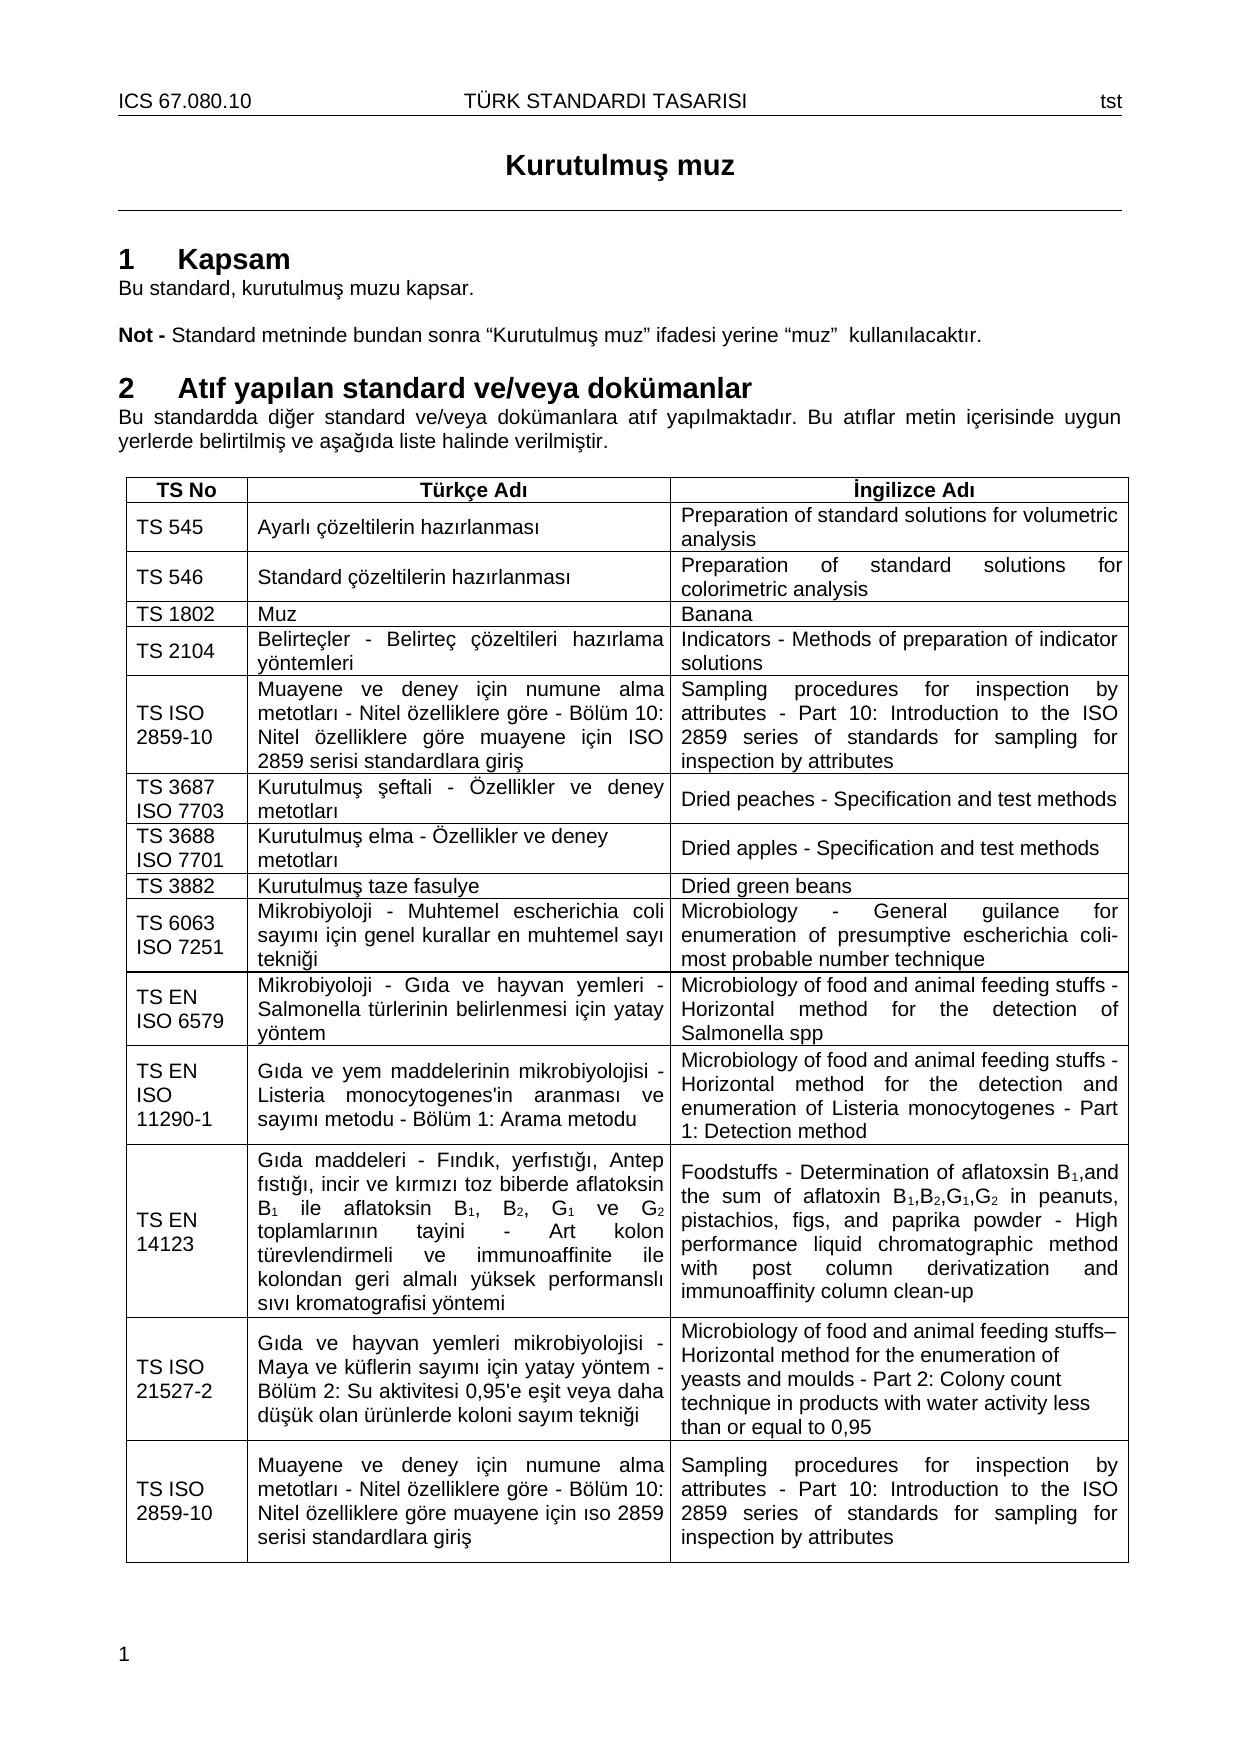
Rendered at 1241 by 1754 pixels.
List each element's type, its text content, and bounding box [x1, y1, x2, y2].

table_cell TS ISO 2859-10 [127, 1441, 247, 1562]
table_cell Microbiology of food and animal feeding stuffs -Horizontal method for the detection and enumeration of Listeria monocytogenes - Part 1: Detection method [671, 1046, 1128, 1144]
table_cell Sampling procedures for inspection by attributes - Part 10: Introduction to the ISO 2859 series of standards for sampling for inspection by attributes [671, 1441, 1128, 1562]
table_cell Banana [671, 602, 1128, 626]
table_cell TS 1802 [127, 602, 247, 626]
table_cell Mikrobiyoloji - Muhtemel escherichia coli sayımı için genel kurallar en muhtemel sayı tekniği [248, 899, 670, 971]
subtitle 1 Kapsam [118, 242, 1122, 275]
table_cell Preparation of standard solutions for volumetric analysis [671, 503, 1128, 551]
table_cell Gıda maddeleri - Fındık, yerfıstığı, Antep fıstığı, incir ve kırmızı toz biberde aflatoksin B1 ile aflatoksin B1, B2, G1 ve G2 toplamlarının tayini - Art kolon türevlendirmeli ve immunoaffinite ile kolondan geri almalı yüksek performanslı sıvı kromatografisi yöntemi [248, 1145, 670, 1317]
table_cell Belirteçler - Belirteç çözeltileri hazırlama yöntemleri [248, 627, 670, 675]
table_cell TS 6063 ISO 7251 [127, 899, 247, 971]
table_cell Microbiology of food and animal feeding stuffs– Horizontal method for the enumeration of yeasts and moulds - Part 2: Colony count technique in products with water activity less than or equal to 0,95 [671, 1318, 1128, 1439]
table_cell TS 546 [127, 552, 247, 601]
table_cell Muz [248, 602, 670, 626]
table_header Türkçe Adı [248, 478, 670, 502]
table_cell TS 2104 [127, 627, 247, 675]
table_cell Kurutulmuş elma - Özellikler ve deney metotları [248, 824, 670, 872]
table_cell Gıda ve hayvan yemleri mikrobiyolojisi - Maya ve küflerin sayımı için yatay yöntem - Bölüm 2: Su aktivitesi 0,95'e eşit veya daha düşük olan ürünlerde koloni sayım tekniği [248, 1318, 670, 1439]
table_cell TS ISO 2859-10 [127, 676, 247, 773]
table_cell TS 545 [127, 503, 247, 551]
text Bu standard, kurutulmuş muzu kapsar. [118, 275, 1122, 299]
table_cell TS 3687 ISO 7703 [127, 774, 247, 823]
table_cell Kurutulmuş taze fasulye [248, 874, 670, 897]
table_cell TS EN ISO 6579 [127, 973, 247, 1045]
table_cell Preparation of standard solutions for colorimetric analysis [671, 552, 1128, 601]
table_cell Muayene ve deney için numune alma metotları - Nitel özelliklere göre - Bölüm 10: Nitel özelliklere göre muayene için ıso 2859 serisi standardlara giriş [248, 1441, 670, 1562]
table_header TS No [127, 478, 247, 502]
table_cell Dried green beans [671, 874, 1128, 897]
table_cell Ayarlı çözeltilerin hazırlanması [248, 503, 670, 551]
table_cell Microbiology of food and animal feeding stuffs - Horizontal method for the detection of Salmonella spp [671, 973, 1128, 1045]
text Bu standardda diğer standard ve/veya dokümanlara atıf yapılmaktadır. Bu atıflar metin içerisinde uygun yerlerde belirtilmiş ve aşağıda liste halinde verilmiştir. [118, 405, 1122, 453]
table_header İngilizce Adı [671, 478, 1128, 502]
table_cell Muayene ve deney için numune alma metotları - Nitel özelliklere göre - Bölüm 10: Nitel özelliklere göre muayene için ISO 2859 serisi standardlara giriş [248, 676, 670, 773]
table_cell TS EN ISO 11290-1 [127, 1046, 247, 1144]
table_cell Microbiology - General guilance for enumeration of presumptive escherichia coli-most probable number technique [671, 899, 1128, 971]
table_cell Standard çözeltilerin hazırlanması [248, 552, 670, 601]
table_cell Dried apples - Specification and test methods [671, 824, 1128, 872]
table_cell Mikrobiyoloji - Gıda ve hayvan yemleri - Salmonella türlerinin belirlenmesi için yatay yöntem [248, 973, 670, 1045]
subtitle Kurutulmuş muz [118, 148, 1122, 181]
table_cell Foodstuffs - Determination of aflatoxsin B1,and the sum of aflatoxin B1,B2,G1,G2 in peanuts, pistachios, figs, and paprika powder - High performance liquid chromatographic method with post column derivatization and immunoaffinity column clean-up [671, 1145, 1128, 1317]
table_cell TS EN 14123 [127, 1145, 247, 1317]
table_cell Indicators - Methods of preparation of indicator solutions [671, 627, 1128, 675]
table_cell Dried peaches - Specification and test methods [671, 774, 1128, 823]
table_cell Kurutulmuş şeftali - Özellikler ve deney metotları [248, 774, 670, 823]
subtitle 2 Atıf yapılan standard ve/veya dokümanlar [118, 371, 1122, 405]
table_cell Gıda ve yem maddelerinin mikrobiyolojisi -Listeria monocytogenes'in aranması ve sayımı metodu - Bölüm 1: Arama metodu [248, 1046, 670, 1144]
table_cell TS 3688 ISO 7701 [127, 824, 247, 872]
table_cell TS 3882 [127, 874, 247, 897]
table_cell Sampling procedures for inspection by attributes - Part 10: Introduction to the ISO 2859 series of standards for sampling for inspection by attributes [671, 676, 1128, 773]
table_cell TS ISO 21527-2 [127, 1318, 247, 1439]
text Not - Standard metninde bundan sonra “Kurutulmuş muz” ifadesi yerine “muz” kullanılacaktır. [118, 323, 1122, 347]
